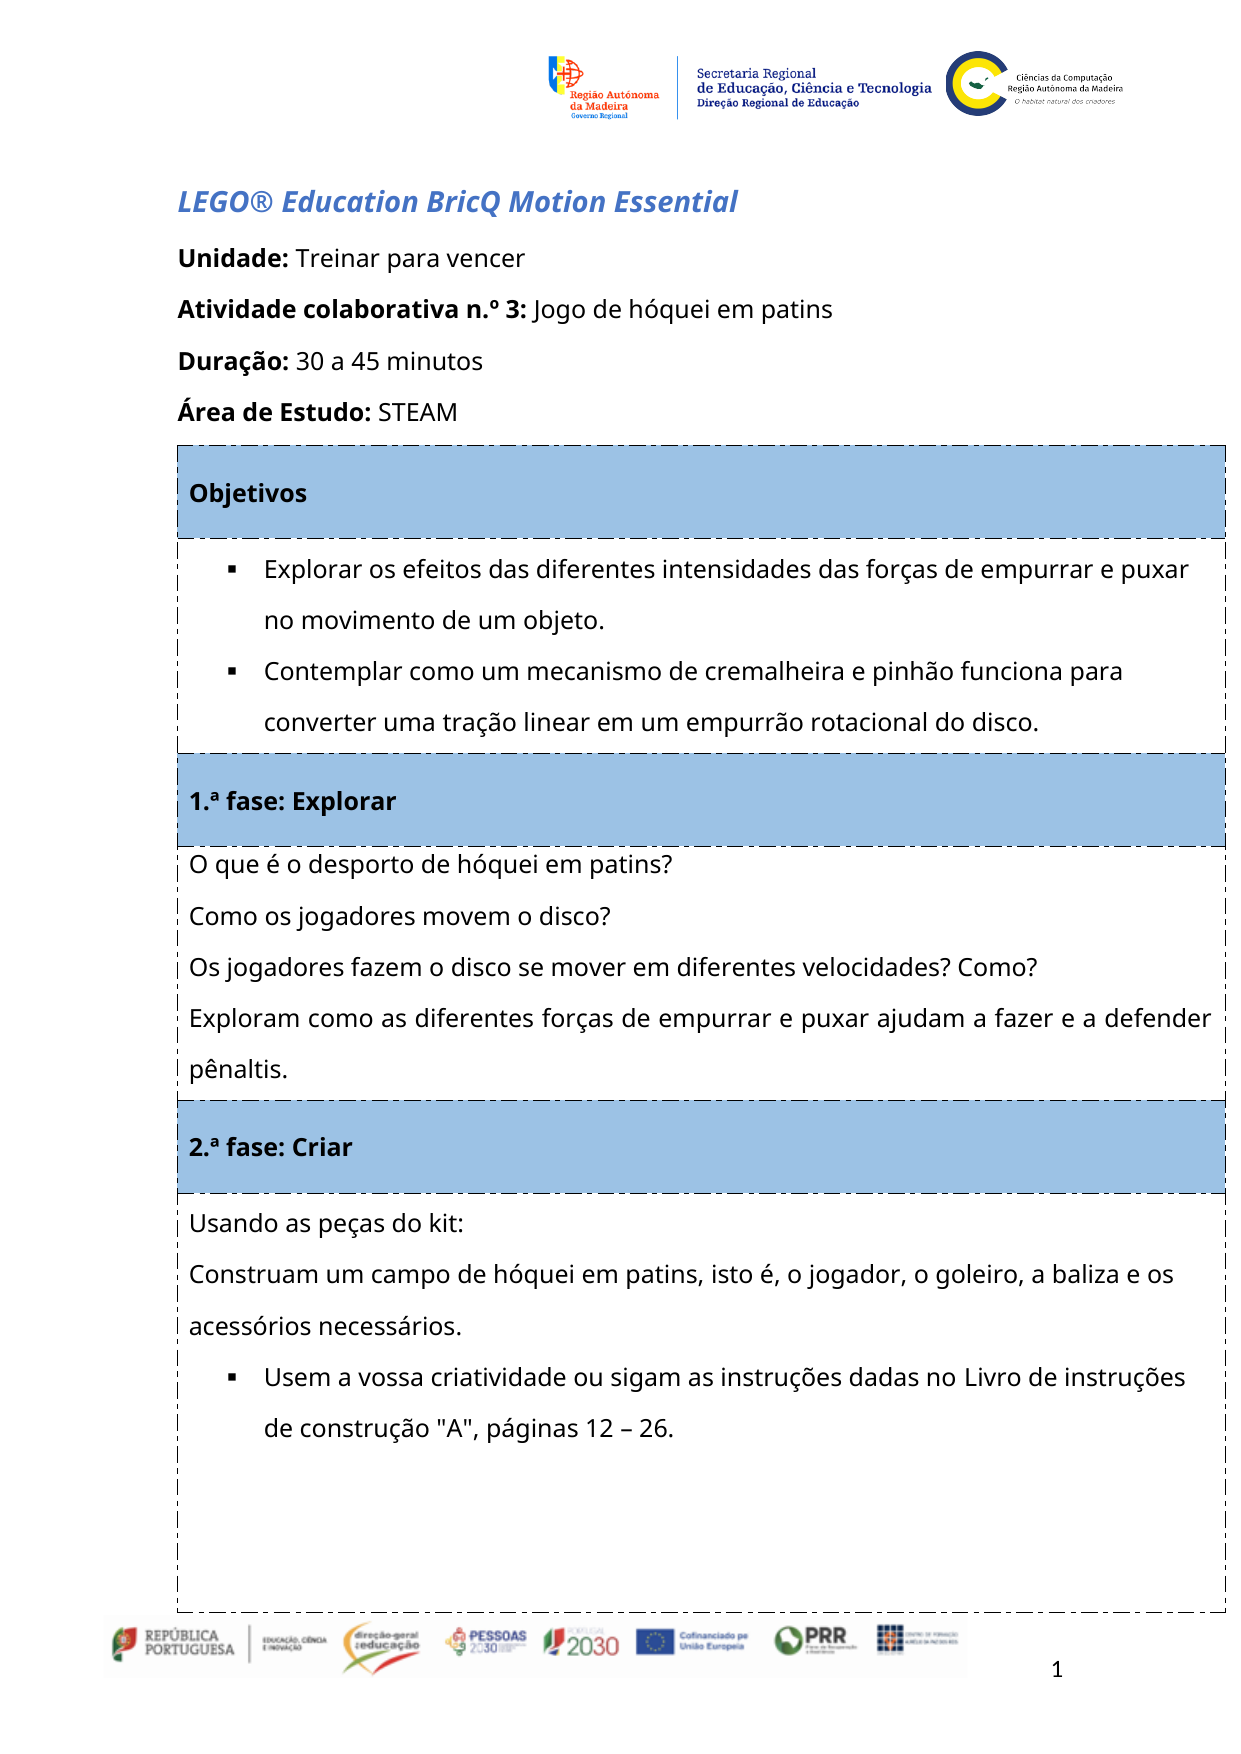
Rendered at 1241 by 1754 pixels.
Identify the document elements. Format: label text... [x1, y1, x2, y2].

table_cell Explorar os efeitos das diferentes intensidades das forças de empurrar e puxar no movimento de um objeto. Contemplar como um mecanismo de cremalheira e pinhão funciona para converter uma tração linear em um empurrão rotacional do disco. [177, 538, 1225, 753]
text Unidade: Treinar para vencer [177, 241, 1063, 275]
table_cell 2.ª fase: Criar [177, 1100, 1225, 1193]
picture [103, 1615, 968, 1678]
text LEGO® Education BricQ Motion Essential [177, 182, 1063, 221]
picture [542, 50, 938, 126]
table_cell O que é o desporto de hóquei em patins? Como os jogadores movem o disco? Os jogadores fazem o disco se mover em diferentes velocidades? Como? Exploram como as diferentes forças de empurrar e puxar ajudam a fazer e a defender pênaltis. [177, 846, 1225, 1100]
table_cell 1.ª fase: Explorar [177, 753, 1225, 846]
text Área de Estudo: STEAM [177, 394, 1063, 428]
table_header Objetivos [177, 445, 1225, 538]
text Atividade colaborativa n.º 3: Jogo de hóquei em patins [177, 292, 1063, 326]
text Duração: 30 a 45 minutos [177, 343, 1063, 377]
picture [946, 51, 1123, 116]
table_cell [177, 1193, 1225, 1612]
